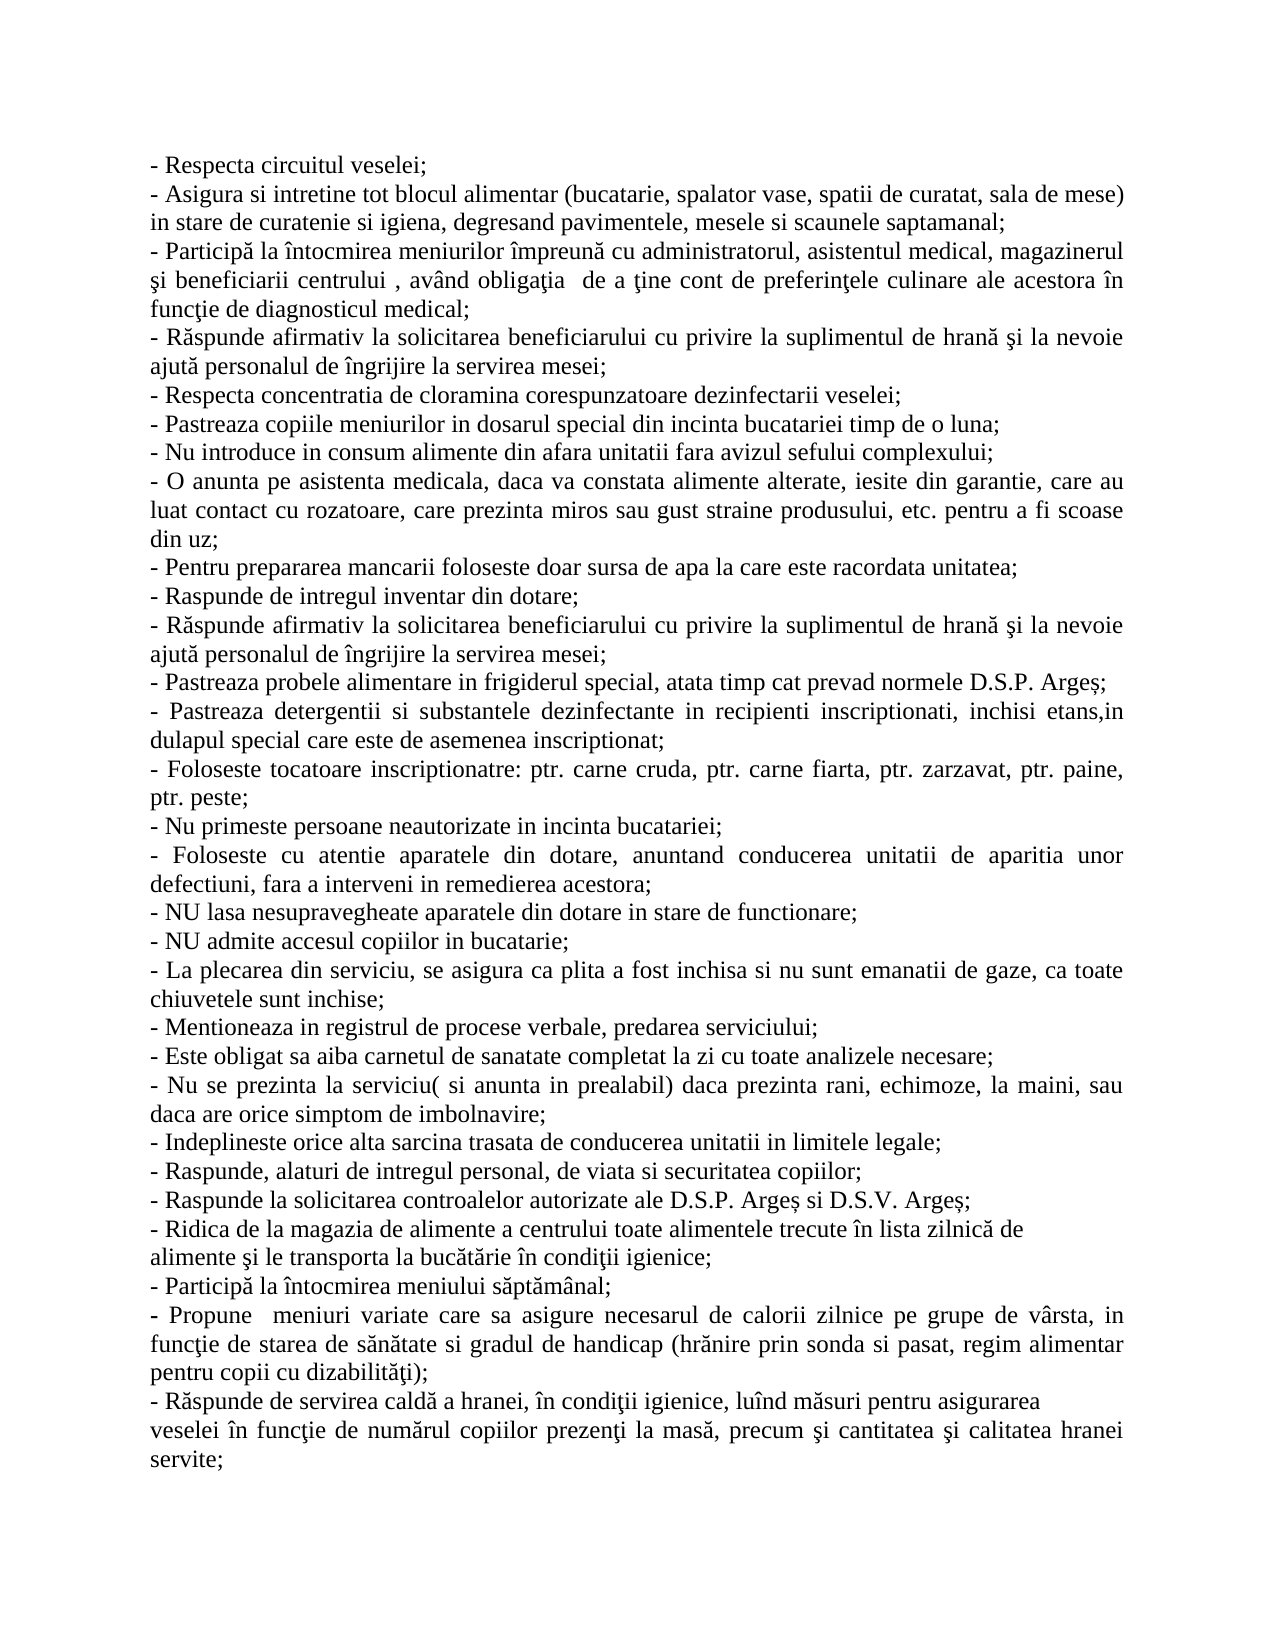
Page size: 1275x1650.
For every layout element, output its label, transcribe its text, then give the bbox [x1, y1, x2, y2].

text - Mentioneaza in registrul de procese verbale, predarea serviciului; [150, 1012, 1125, 1041]
text - NU lasa nesupravegheate aparatele din dotare in stare de functionare; [150, 897, 1125, 926]
text - NU admite accesul copiilor in bucatarie; [150, 926, 1125, 955]
text - O anunta pe asistenta medicala, daca va constata alimente alterate, iesite din garantie, care au luat contact cu rozatoare, care prezinta miros sau gust straine produsului, etc. pentru a fi scoase din uz; [150, 466, 1125, 552]
text - Pastreaza detergentii si substantele dezinfectante in recipienti inscriptionati, inchisi etans,in dulapul special care este de asemenea inscriptionat; [150, 696, 1125, 754]
text - Răspunde afirmativ la solicitarea beneficiarului cu privire la suplimentul de hrană şi la nevoie ajută personalul de îngrijire la servirea mesei; [150, 610, 1125, 667]
text - Respecta circuitul veselei; [150, 150, 1125, 179]
text - Participă la întocmirea meniului săptămânal; [150, 1271, 1125, 1300]
text - Raspunde la solicitarea controalelor autorizate ale D.S.P. Argeș si D.S.V. Argeș; [150, 1185, 1125, 1214]
text - Propune meniuri variate care sa asigure necesarul de calorii zilnice pe grupe de vârsta, in funcţie de starea de sănătate si gradul de handicap (hrănire prin sonda si pasat, regim alimentar pentru copii cu dizabilităţi); [150, 1300, 1125, 1386]
text - Raspunde, alaturi de intregul personal, de viata si securitatea copiilor; [150, 1156, 1125, 1185]
text - Raspunde de intregul inventar din dotare; [150, 581, 1125, 610]
text - Pentru prepararea mancarii foloseste doar sursa de apa la care este racordata unitatea; [150, 552, 1125, 581]
text veselei în funcţie de numărul copiilor prezenţi la masă, precum şi cantitatea şi calitatea hranei servite; [150, 1415, 1125, 1472]
text - Respecta concentratia de cloramina corespunzatoare dezinfectarii veselei; [150, 380, 1125, 409]
text - Nu primeste persoane neautorizate in incinta bucatariei; [150, 811, 1125, 840]
text - Pastreaza copiile meniurilor in dosarul special din incinta bucatariei timp de o luna; [150, 409, 1125, 437]
text alimente şi le transporta la bucătărie în condiţii igienice; [150, 1242, 1125, 1271]
text - Participă la întocmirea meniurilor împreună cu administratorul, asistentul medical, magazinerul şi beneficiarii centrului , având obligaţia de a ţine cont de preferinţele culinare ale acestora în funcţie de diagnosticul medical; [150, 236, 1125, 322]
text - Pastreaza probele alimentare in frigiderul special, atata timp cat prevad normele D.S.P. Argeș; [150, 667, 1125, 696]
text - Răspunde de servirea caldă a hranei, în condiţii igienice, luînd măsuri pentru asigurarea [150, 1386, 1125, 1415]
text - La plecarea din serviciu, se asigura ca plita a fost inchisa si nu sunt emanatii de gaze, ca toate chiuvetele sunt inchise; [150, 955, 1125, 1012]
text - Foloseste cu atentie aparatele din dotare, anuntand conducerea unitatii de aparitia unor defectiuni, fara a interveni in remedierea acestora; [150, 840, 1125, 897]
text - Este obligat sa aiba carnetul de sanatate completat la zi cu toate analizele necesare; [150, 1041, 1125, 1070]
text - Foloseste tocatoare inscriptionatre: ptr. carne cruda, ptr. carne fiarta, ptr. zarzavat, ptr. paine, ptr. peste; [150, 754, 1125, 811]
text - Ridica de la magazia de alimente a centrului toate alimentele trecute în lista zilnică de [150, 1214, 1125, 1242]
text - Asigura si intretine tot blocul alimentar (bucatarie, spalator vase, spatii de curatat, sala de mese) in stare de curatenie si igiena, degresand pavimentele, mesele si scaunele saptamanal; [150, 179, 1125, 236]
text - Nu se prezinta la serviciu( si anunta in prealabil) daca prezinta rani, echimoze, la maini, sau daca are orice simptom de imbolnavire; [150, 1070, 1125, 1127]
text - Răspunde afirmativ la solicitarea beneficiarului cu privire la suplimentul de hrană şi la nevoie ajută personalul de îngrijire la servirea mesei; [150, 322, 1125, 380]
text - Indeplineste orice alta sarcina trasata de conducerea unitatii in limitele legale; [150, 1127, 1125, 1156]
text - Nu introduce in consum alimente din afara unitatii fara avizul sefului complexului; [150, 437, 1125, 466]
